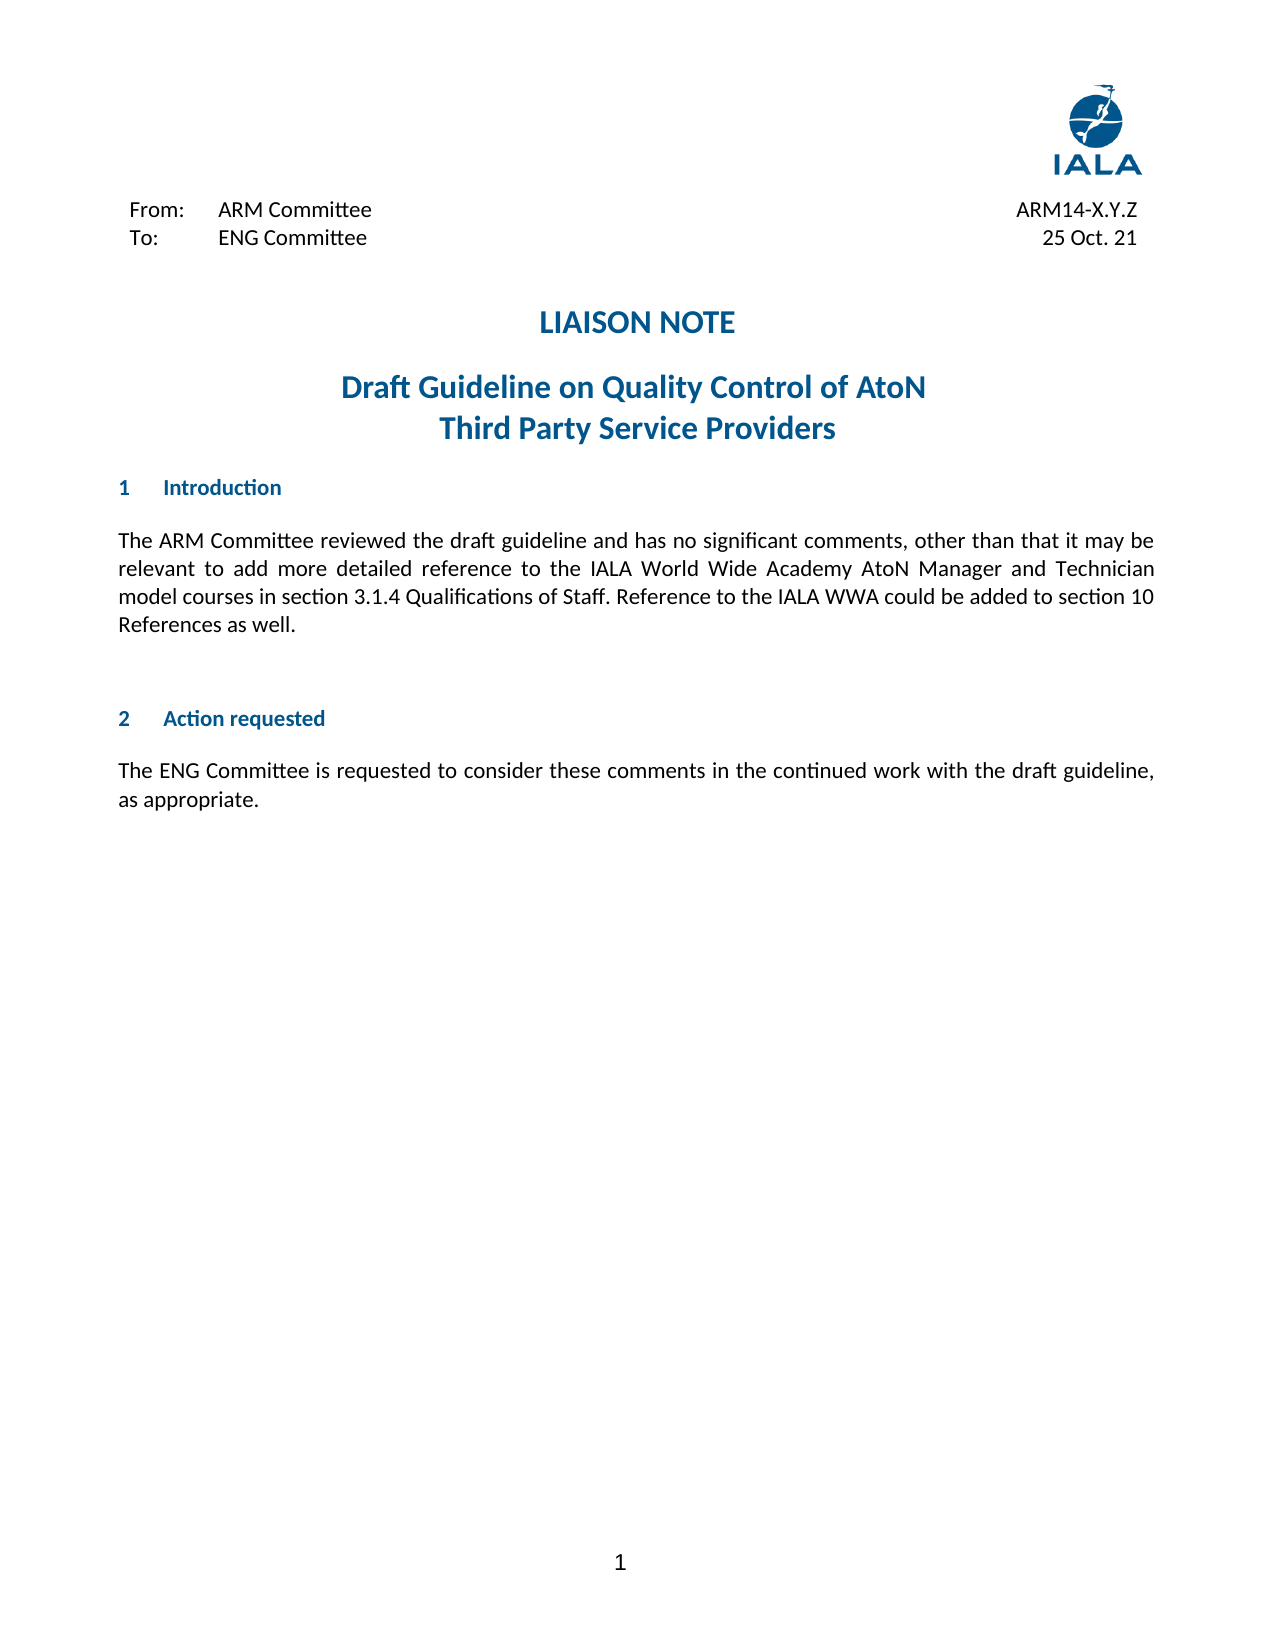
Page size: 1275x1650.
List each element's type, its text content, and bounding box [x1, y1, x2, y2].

table_header From: ARM Committee [118, 195, 579, 223]
subtitle Introduction [118, 473, 1157, 501]
title LIAISON NOTE [118, 301, 1157, 342]
picture [1034, 75, 1157, 195]
table_cell 25 Oct. 21 [579, 223, 1148, 251]
table_header ARM14-X.Y.Z [579, 195, 1148, 223]
text The ARM Committee reviewed the draft guideline and has no significant comments, other than that it may be relevant to add more detailed reference to the IALA World Wide Academy AtoN Manager and Technician model courses in section 3.1.4 Qualifications of Staff. Reference to the IALA WWA could be added to section 10 References as well. [118, 526, 1157, 638]
table_cell To: ENG Committee [118, 223, 579, 251]
text The ENG Committee is requested to consider these comments in the continued work with the draft guideline, as appropriate. [118, 757, 1157, 813]
subtitle Action requested [118, 704, 1157, 732]
title Draft Guideline on Quality Control of AtoN Third Party Service Providers [118, 367, 1157, 448]
